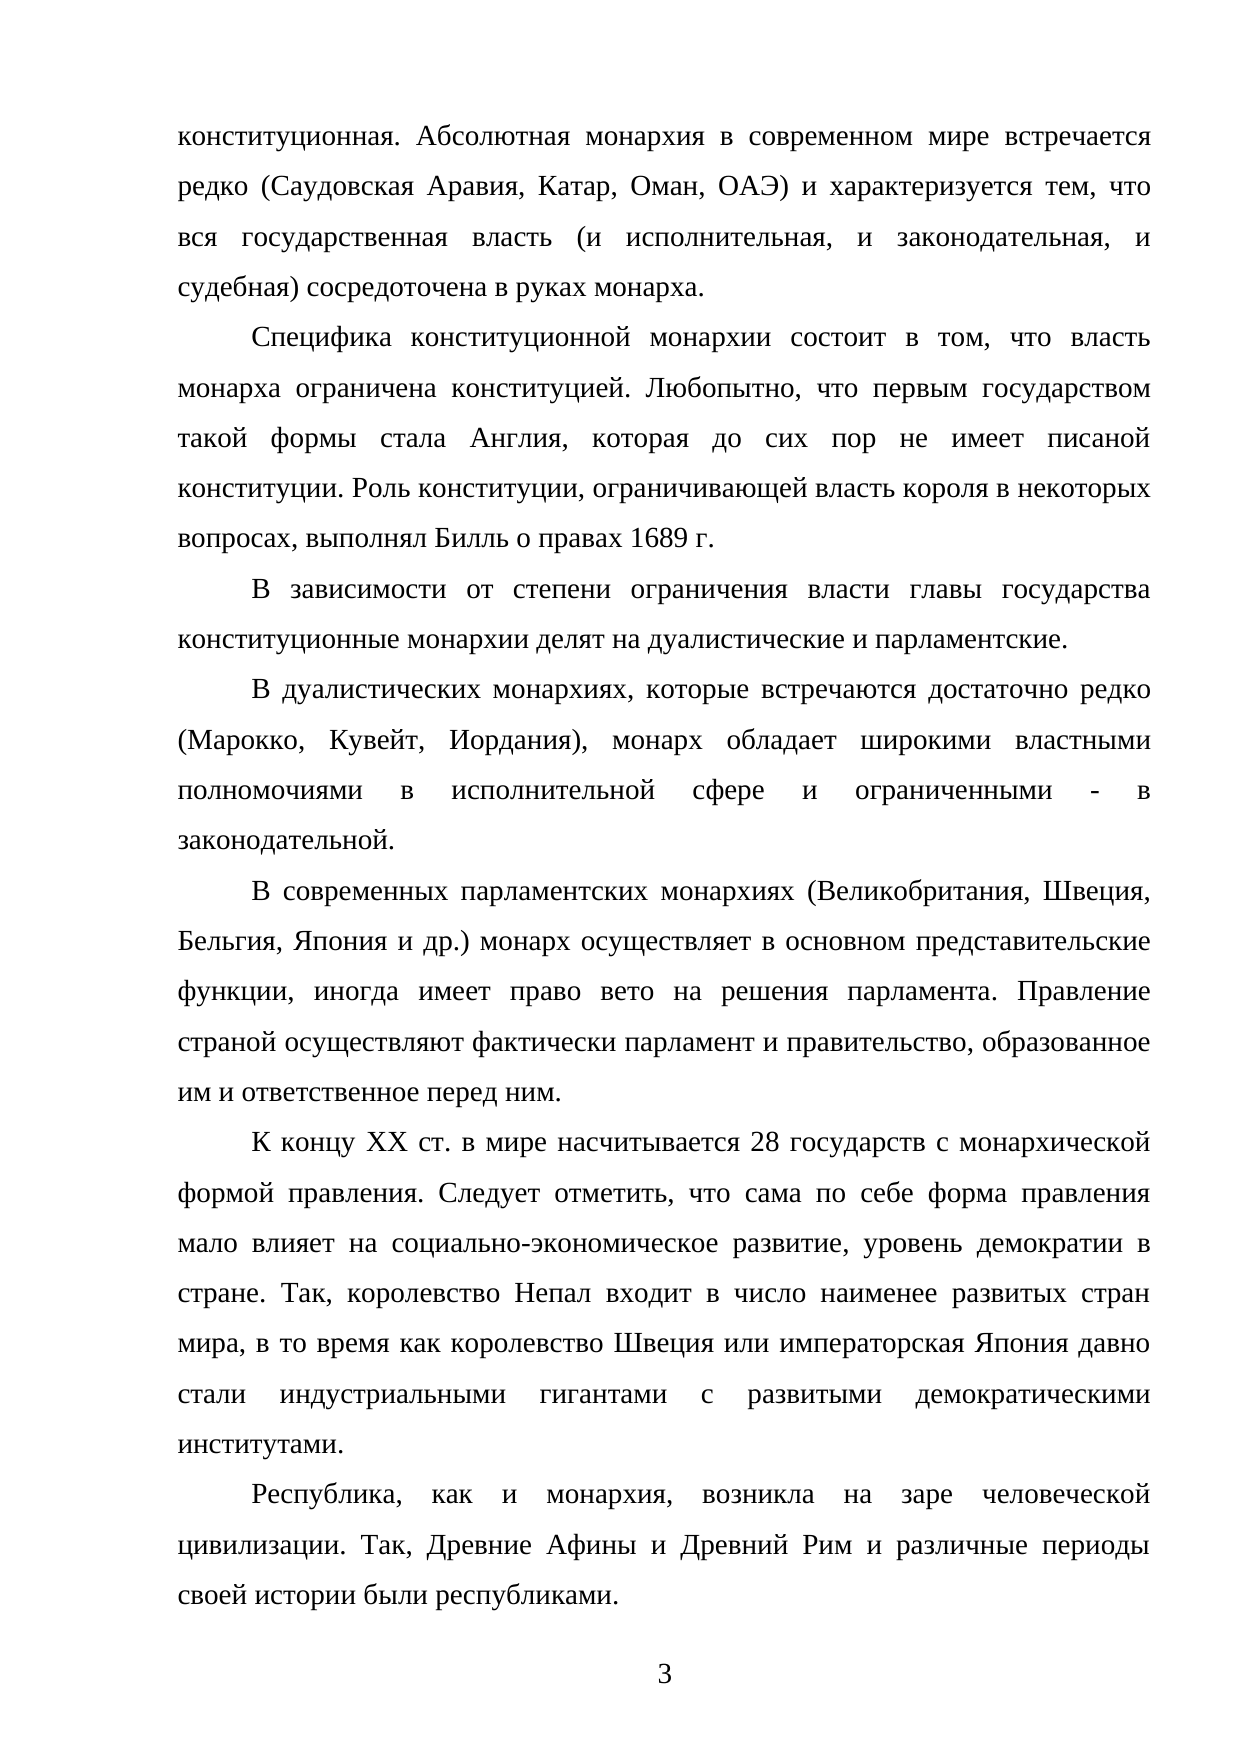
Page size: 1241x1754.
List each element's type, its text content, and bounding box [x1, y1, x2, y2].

text К концу XX ст. в мире насчитывается 28 государств с монархической формой правления. Следует отметить, что сама по себе форма правления мало влияет на социально-экономическое развитие, уровень демократии в стране. Так, королевство Непал входит в число наименее развитых стран мира, в то время как королевство Швеция или императорская Япония давно стали индустриальными гигантами с развитыми демократическими институтами. [177, 1124, 1152, 1460]
text Республика, как и монархия, возникла на заре человеческой цивилизации. Так, Древние Афины и Древний Рим и различные периоды своей истории были республиками. [177, 1477, 1152, 1611]
text В современных парламентских монархиях (Великобритания, Швеция, Бельгия, Япония и др.) монарх осуществляет в основном представительские функции, иногда имеет право вето на решения парламента. Правление страной осуществляют фактически парламент и правительство, образованное им и ответственное перед ним. [177, 873, 1152, 1108]
text В дуалистических монархиях, которые встречаются достаточно редко (Марокко, Кувейт, Иордания), монарх обладает широкими властными полномочиями в исполнительной сфере и ограниченными - в законодательной. [177, 672, 1152, 856]
text В зависимости от степени ограничения власти главы государства конституционные монархии делят на дуалистические и парламентские. [177, 571, 1152, 655]
text Специфика конституционной монархии состоит в том, что власть монарха ограничена конституцией. Любопытно, что первым государством такой формы стала Англия, которая до сих пор не имеет писаной конституции. Роль конституции, ограничивающей власть короля в некоторых вопросах, выполнял Билль о правах . [177, 319, 1152, 554]
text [177, 118, 1152, 303]
